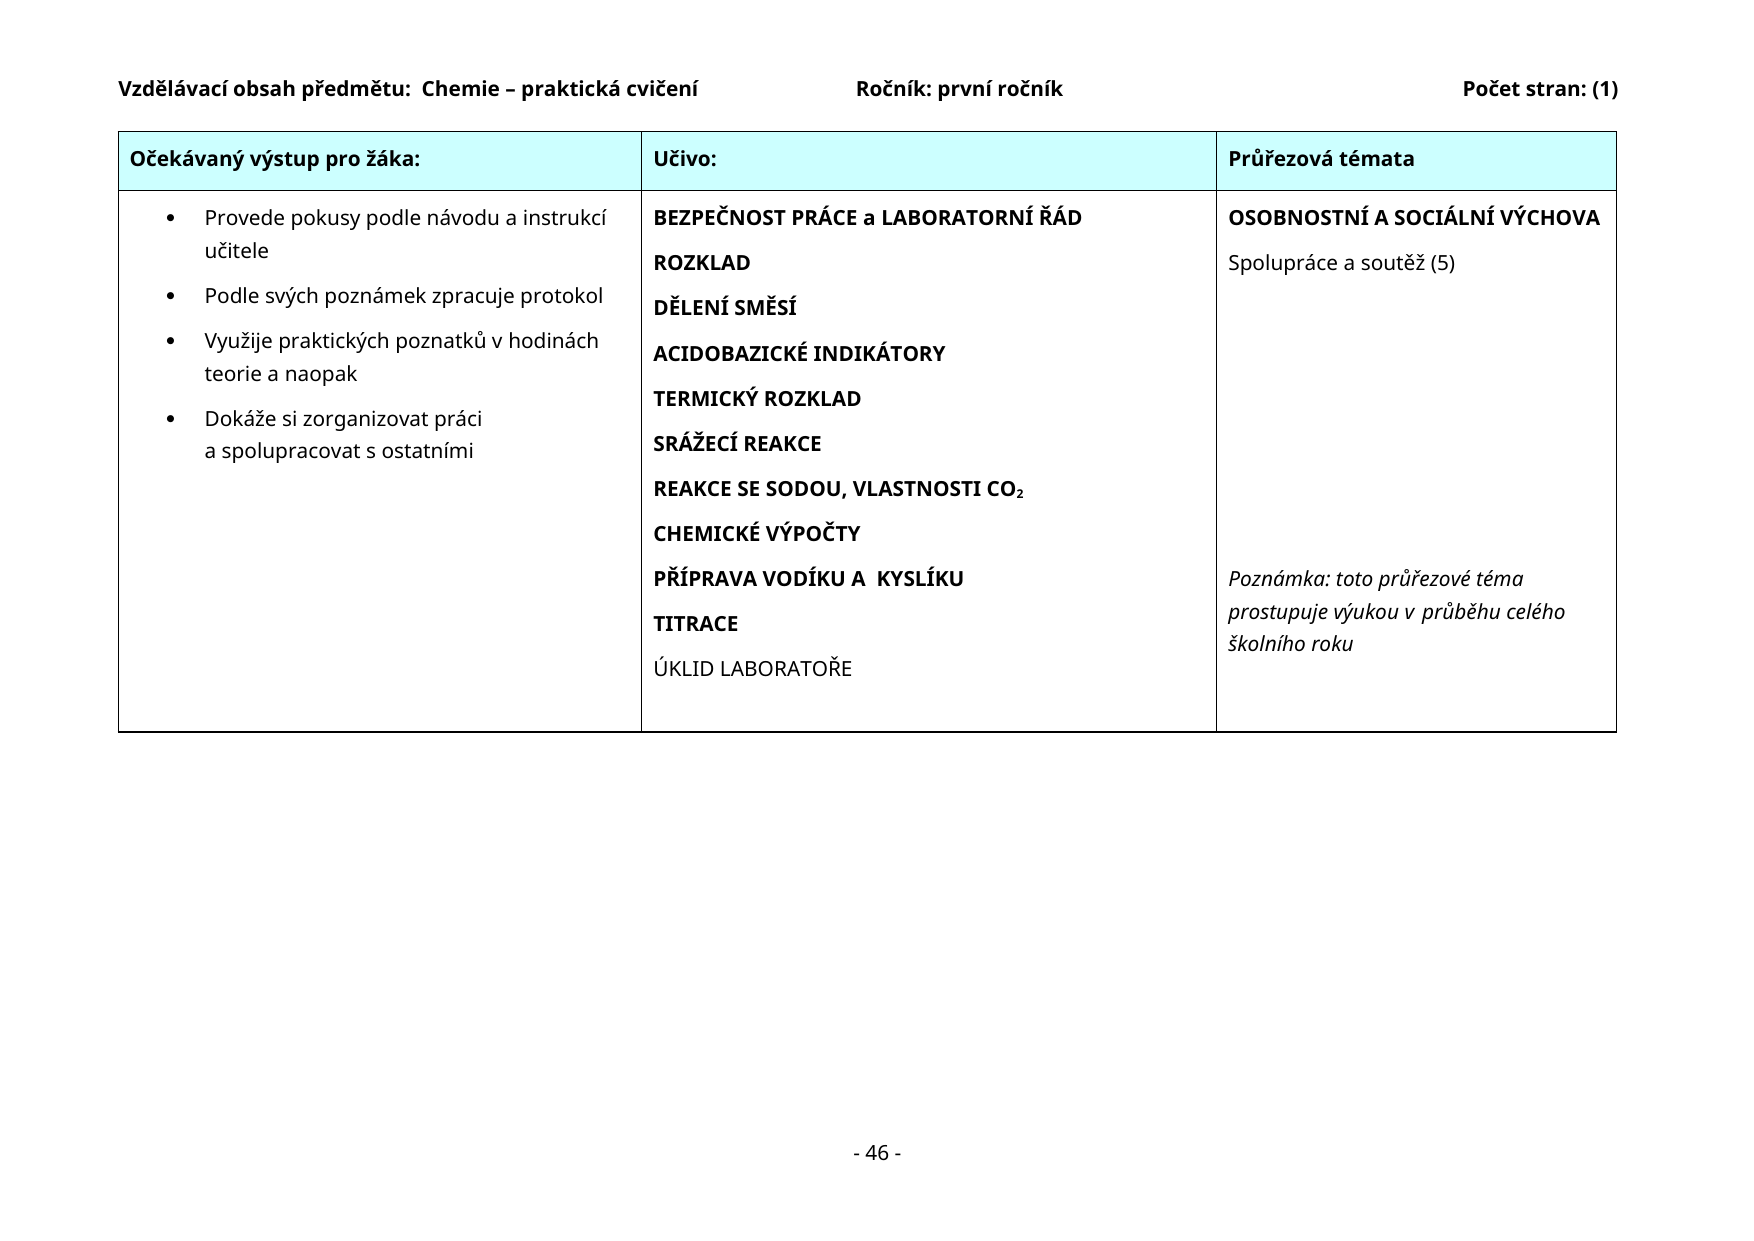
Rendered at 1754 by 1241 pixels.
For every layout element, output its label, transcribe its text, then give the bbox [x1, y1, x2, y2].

table_cell OSOBNOSTNÍ A SOCIÁLNÍ VÝCHOVA Spolupráce a soutěž (5) Poznámka: toto průřezové téma prostupuje výukou v průběhu celého školního roku [1217, 191, 1616, 731]
table_header Průřezová témata [1217, 132, 1616, 190]
table_header Učivo: [642, 132, 1216, 190]
table_header Očekávaný výstup pro žáka: [119, 132, 641, 190]
table_cell BEZPEČNOST PRÁCE a LABORATORNÍ ŘÁD ROZKLAD DĚLENÍ SMĚSÍ ACIDOBAZICKÉ INDIKÁTORY TERMICKÝ ROZKLAD SRÁŽECÍ REAKCE REAKCE SE SODOU, VLASTNOSTI CO2 CHEMICKÉ VÝPOČTY PŘÍPRAVA VODÍKU A KYSLÍKU TITRACE ÚKLID LABORATOŘE [642, 191, 1216, 731]
table_cell Provede pokusy podle návodu a instrukcí učitele Podle svých poznámek zpracuje protokol Využije praktických poznatků v hodinách teorie a naopak Dokáže si zorganizovat práci a spolupracovat s ostatními [119, 191, 641, 731]
